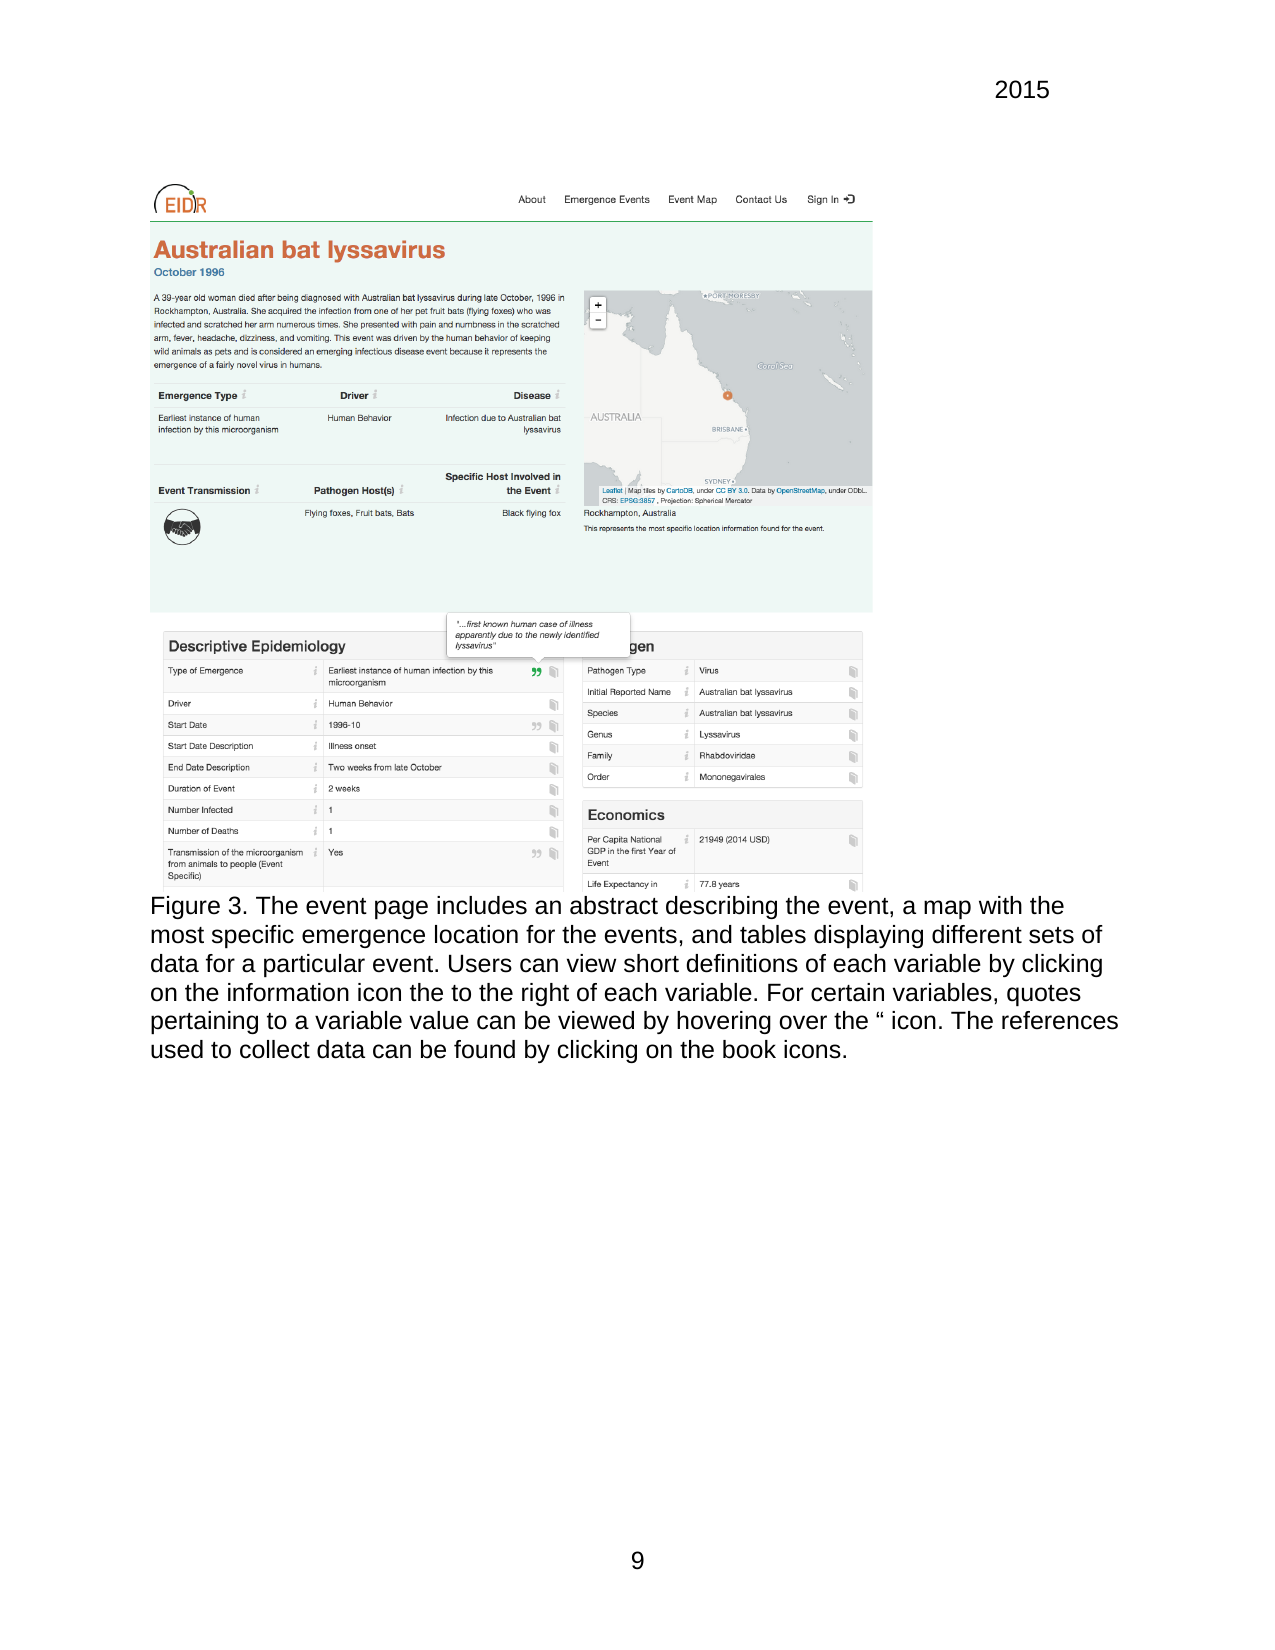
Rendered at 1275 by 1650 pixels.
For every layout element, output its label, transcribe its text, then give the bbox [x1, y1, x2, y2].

picture [150, 178, 873, 892]
text Figure 3. The event page includes an abstract describing the event, a map with the most specific emergence location for the events, and tables displaying different sets of data for a particular event. Users can view short definitions of each variable by clicking on the information icon the to the right of each variable. For certain variables, quotes pertaining to a variable value can be viewed by hovering over the “ icon. The references used to collect data can be found by clicking on the book icons. [150, 891, 1125, 1064]
